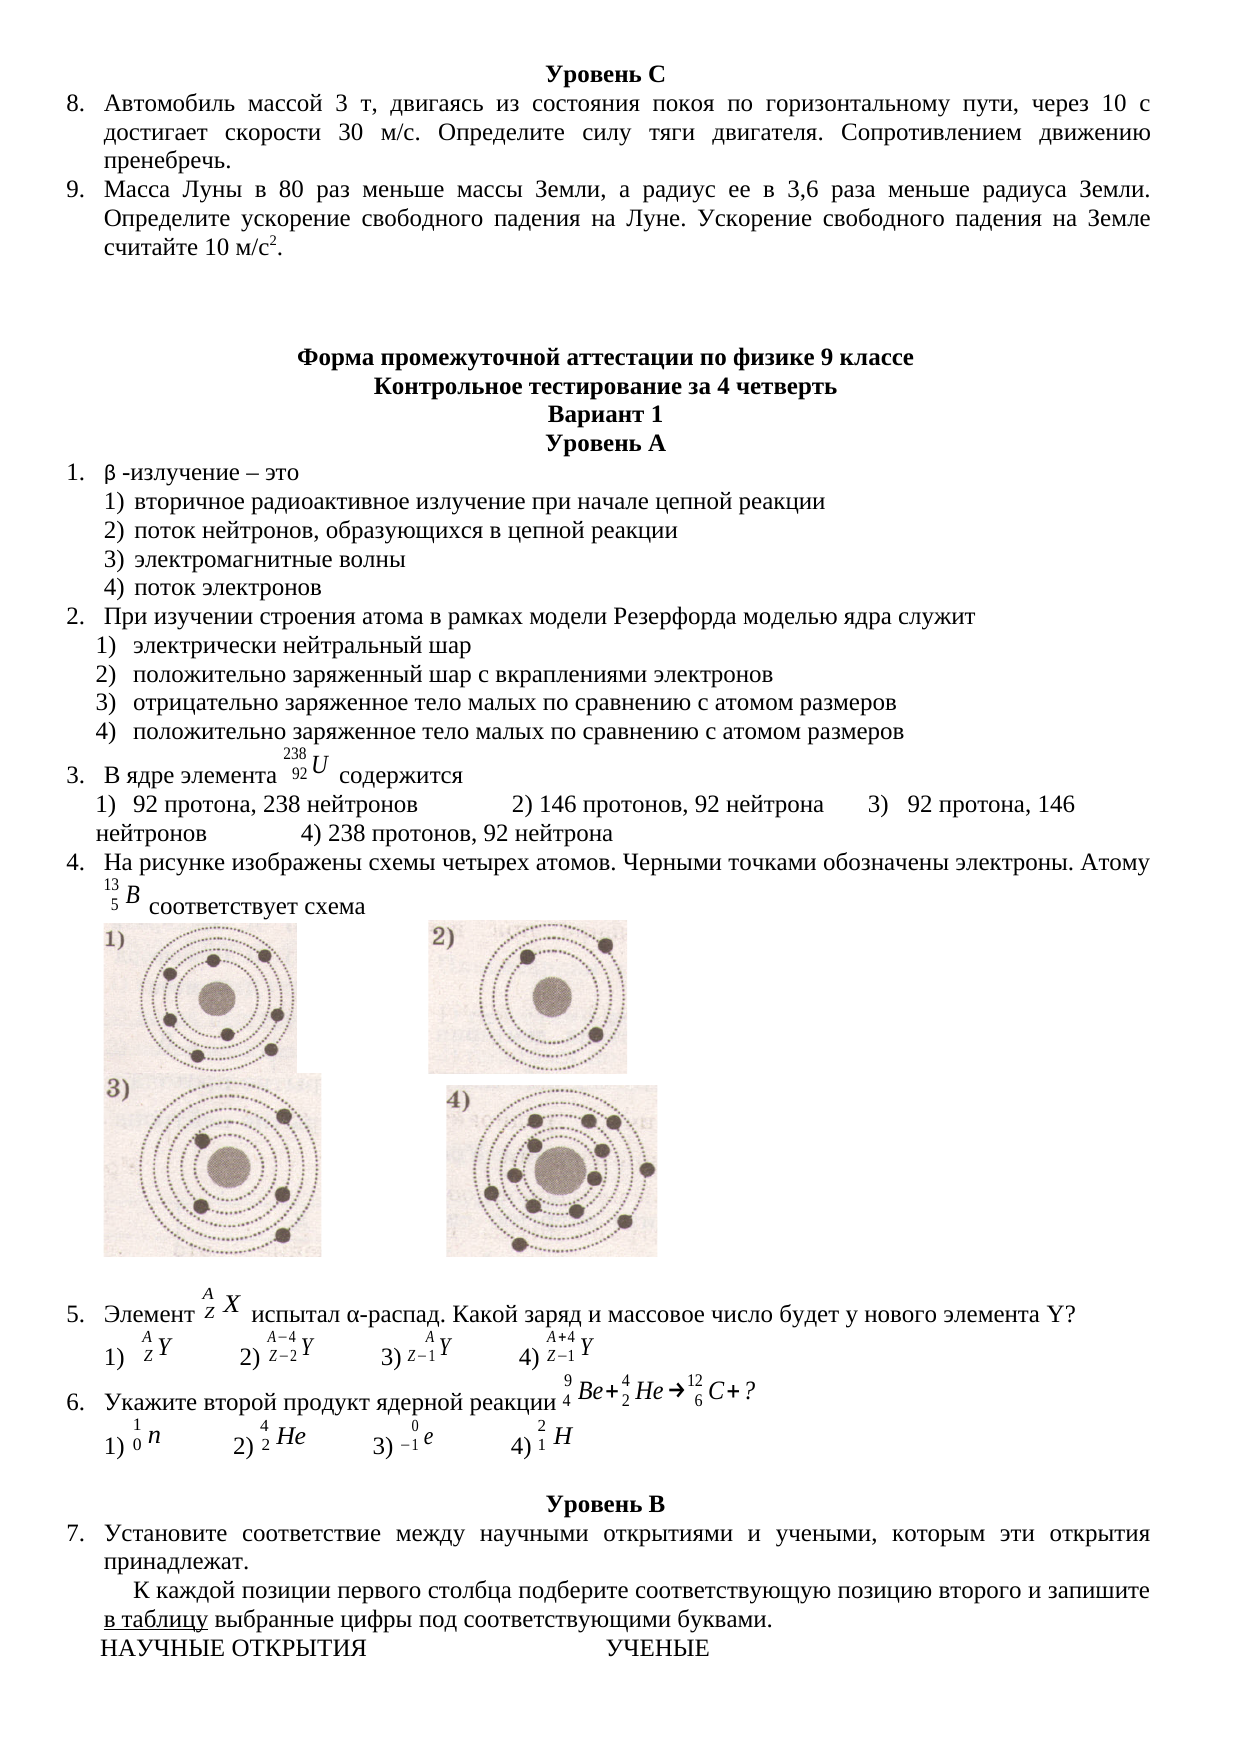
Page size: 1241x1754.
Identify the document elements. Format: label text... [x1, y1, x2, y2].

list β -излучение – это [66, 457, 1152, 486]
table_header УЧЕНЫЕ [554, 1633, 1019, 1661]
text Уровень В [59, 1489, 1152, 1518]
list В ядре элемента содержится [66, 745, 1152, 789]
list Автомобиль массой 3 т, двигаясь из состояния покоя по горизонтальному пути, через 10 с достигает скорости 30 м/с. Определите силу тяги двигателя. Сопротивлением движению пренебречь. [66, 88, 1152, 174]
list поток нейтронов, образующихся в цепной реакции [103, 515, 1152, 544]
list Элемент испытал α-распад. Какой заряд и массовое число будет у нового элемента Y? [66, 1285, 1152, 1328]
list отрицательно заряженное тело малых по сравнению с атомом размеров [95, 687, 1152, 716]
text Форма промежуточной аттестации по физике 9 классе [44, 342, 1152, 371]
list Укажите второй продукт ядерной реакции [66, 1371, 1152, 1416]
list При изучении строения атома в рамках модели Резерфорда моделью ядра служит [66, 601, 1152, 630]
list Установите соответствие между научными открытиями и учеными, которым эти открытия принадлежат. [66, 1518, 1152, 1575]
list 2) 3) 4) [103, 1416, 1152, 1460]
table_header НАУЧНЫЕ ОТКРЫТИЯ [89, 1633, 554, 1661]
list 92 протона, 238 нейтронов 2) 146 протонов, 92 нейтрона 3) 92 протона, 146 нейтронов 4) 238 протонов, 92 нейтрона [95, 789, 1152, 847]
list положительно заряженный шар с вкраплениями электронов [95, 659, 1152, 687]
picture [446, 1085, 658, 1257]
text Уровень А [59, 428, 1152, 457]
picture [428, 920, 628, 1074]
text К каждой позиции первого столбца подберите соответствующую позицию второго и запишите в таблицу выбранные цифры под соответствующими буквами. [103, 1575, 1152, 1633]
list электрически нейтральный шар [95, 630, 1152, 659]
picture [103, 923, 322, 1257]
text Вариант 1 [59, 399, 1152, 428]
list Масса Луны в 80 раз меньше массы Земли, а радиус ее в 3,6 раза меньше радиуса Земли. Определите ускорение свободного падения на Луне. Ускорение свободного падения на Земле считайте 10 м/с2. [66, 174, 1152, 260]
list вторичное радиоактивное излучение при начале цепной реакции [103, 486, 1152, 515]
text Уровень С [59, 59, 1152, 88]
list На рисунке изображены схемы четырех атомов. Черными точками обозначены электроны. Атому соответствует схема [66, 847, 1152, 920]
list 2) 3) 4) [103, 1328, 1152, 1371]
text Контрольное тестирование за 4 четверть [59, 371, 1152, 399]
list электромагнитные волны [103, 544, 1152, 572]
list поток электронов [103, 572, 1152, 601]
list положительно заряженное тело малых по сравнению с атомом размеров [95, 716, 1152, 745]
